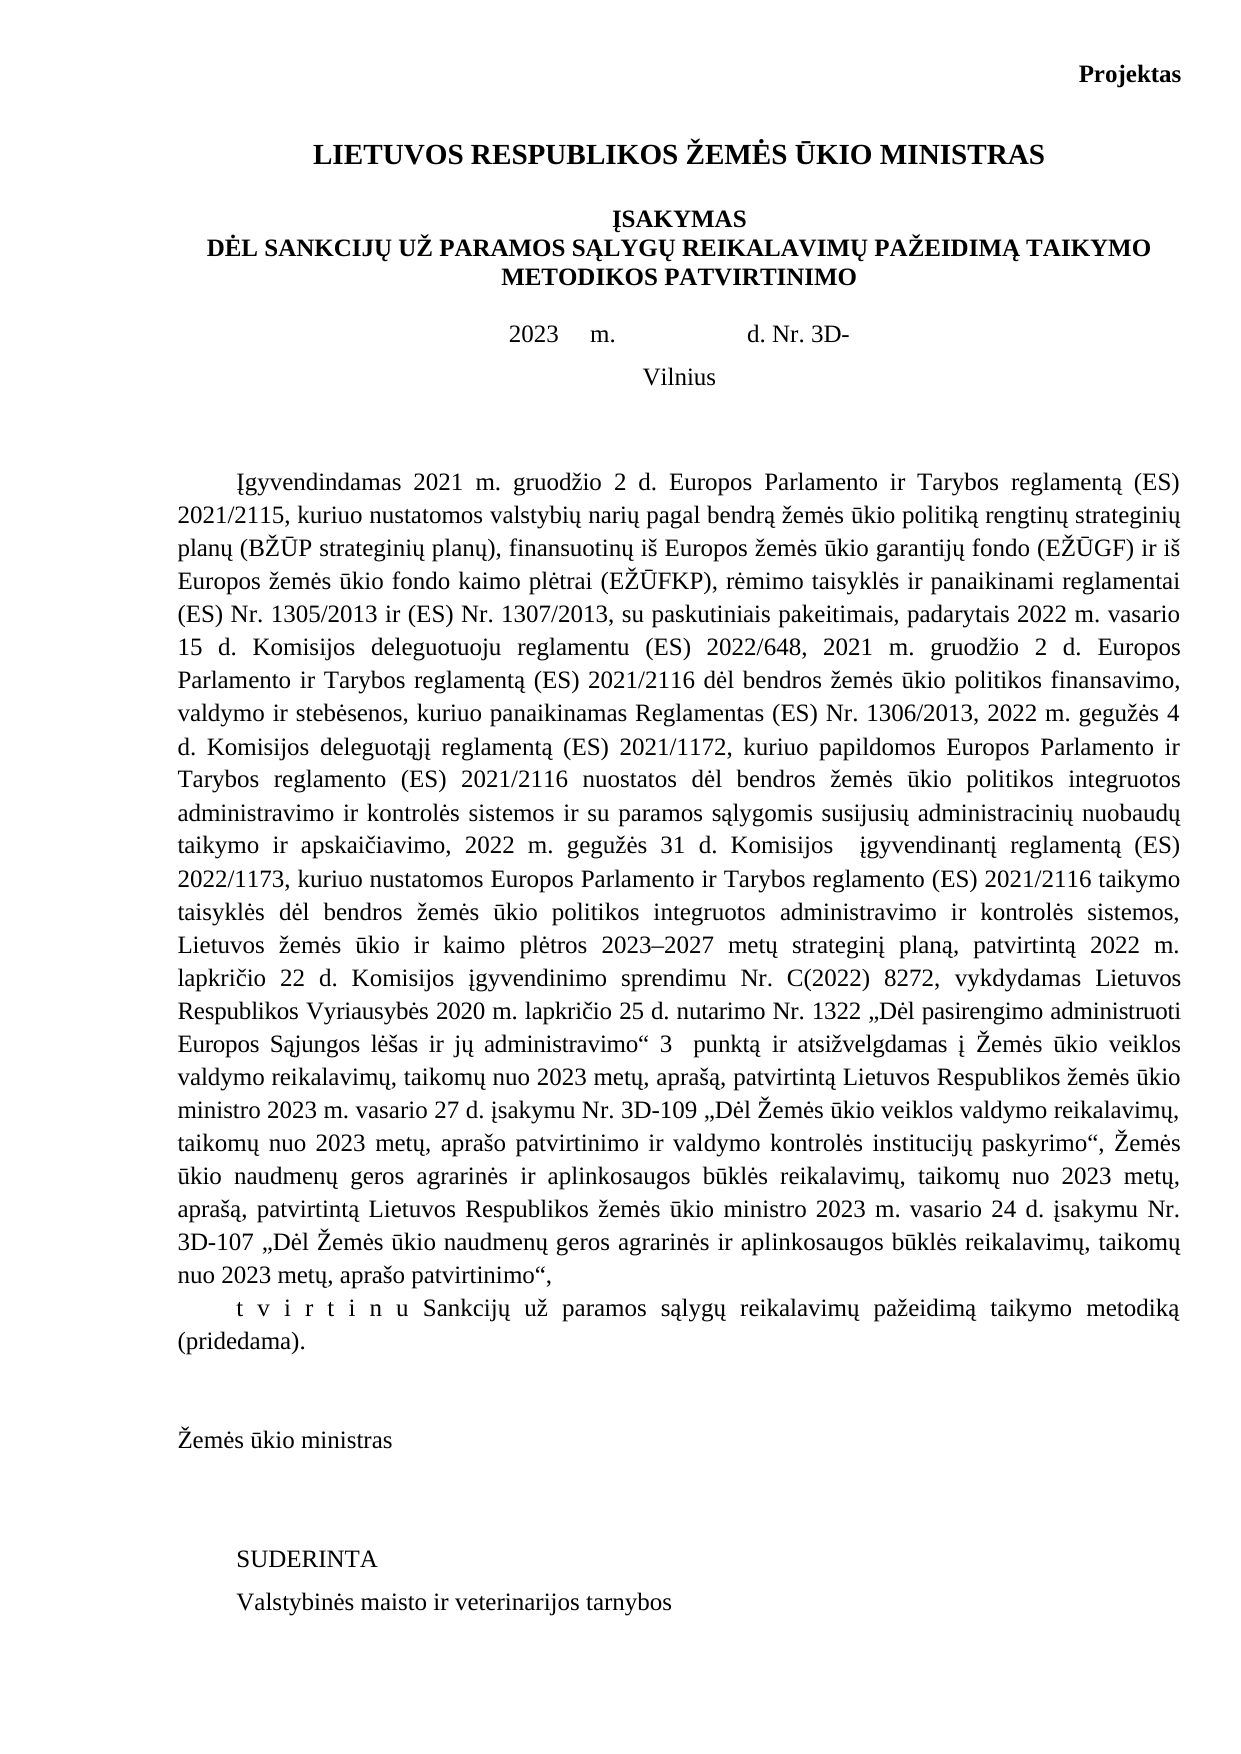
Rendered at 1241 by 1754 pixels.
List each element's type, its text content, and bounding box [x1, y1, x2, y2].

text ĮSAKYMAS [177, 204, 1181, 233]
text Įgyvendindamas 2021 m. gruodžio 2 d. Europos Parlamento ir Tarybos reglamentą (ES) 2021/2115, kuriuo nustatomos valstybių narių pagal bendrą žemės ūkio politiką rengtinų strateginių planų (BŽŪP strateginių planų), finansuotinų iš Europos žemės ūkio garantijų fondo (EŽŪGF) ir iš Europos žemės ūkio fondo kaimo plėtrai (EŽŪFKP), rėmimo taisyklės ir panaikinami reglamentai (ES) Nr. 1305/2013 ir (ES) Nr. 1307/2013, su paskutiniais pakeitimais, padarytais 2022 m. vasario 15 d. Komisijos deleguotuoju reglamentu (ES) 2022/648, 2021 m. gruodžio 2 d. Europos Parlamento ir Tarybos reglamentą (ES) 2021/2116 dėl bendros žemės ūkio politikos finansavimo, valdymo ir stebėsenos, kuriuo panaikinamas Reglamentas (ES) Nr. 1306/2013, 2022 m. gegužės 4 d. Komisijos deleguotąjį reglamentą (ES) 2021/1172, kuriuo papildomos Europos Parlamento ir Tarybos reglamento (ES) 2021/2116 nuostatos dėl bendros žemės ūkio politikos integruotos administravimo ir kontrolės sistemos ir su paramos sąlygomis susijusių administracinių nuobaudų taikymo ir apskaičiavimo, 2022 m. gegužės 31 d. Komisijos įgyvendinantį reglamentą (ES) 2022/1173, kuriuo nustatomos Europos Parlamento ir Tarybos reglamento (ES) 2021/2116 taikymo taisyklės dėl bendros žemės ūkio politikos integruotos administravimo ir kontrolės sistemos, Lietuvos žemės ūkio ir kaimo plėtros 2023–2027 metų strateginį planą, patvirtintą 2022 m. lapkričio 22 d. Komisijos įgyvendinimo sprendimu Nr. C(2022) 8272, vykdydamas Lietuvos Respublikos Vyriausybės 2020 m. lapkričio 25 d. nutarimo Nr. 1322 „Dėl pasirengimo administruoti Europos Sąjungos lėšas ir jų administravimo“ 3 punktą ir atsižvelgdamas į Žemės ūkio veiklos valdymo reikalavimų, taikomų nuo 2023 metų, aprašą, patvirtintą Lietuvos Respublikos žemės ūkio ministro 2023 m. vasario 27 d. įsakymu Nr. 3D-109 „Dėl Žemės ūkio veiklos valdymo reikalavimų, taikomų nuo 2023 metų, aprašo patvirtinimo ir valdymo kontrolės institucijų paskyrimo“, Žemės ūkio naudmenų geros agrarinės ir aplinkosaugos būklės reikalavimų, taikomų nuo 2023 metų, aprašą, patvirtintą Lietuvos Respublikos žemės ūkio ministro 2023 m. vasario 24 d. įsakymu Nr. 3D-107 „Dėl Žemės ūkio naudmenų geros agrarinės ir aplinkosaugos būklės reikalavimų, taikomų nuo 2023 metų, aprašo patvirtinimo“, [177, 467, 1181, 1289]
text Vilnius [177, 362, 1181, 391]
text Žemės ūkio ministras [177, 1425, 1181, 1454]
text t v i r t i n u Sankcijų už paramos sąlygų reikalavimų pažeidimą taikymo metodiką (pridedama). [177, 1293, 1181, 1355]
text 2023 m. d. Nr. 3D- [177, 319, 1181, 348]
text DĖL SANKCIJŲ UŽ PARAMOS SĄLYGŲ REIKALaVIMŲ PAŽEIDIMĄ TAIKYMO METODIKOS PATVIRTINIMO [177, 233, 1181, 291]
text SUDERINTA [177, 1544, 1181, 1573]
text LIETUVOS RESPUBLIKOS ŽEMĖS ŪKIO MINISTRAS [177, 137, 1181, 171]
text Valstybinės maisto ir veterinarijos tarnybos [177, 1587, 1181, 1616]
